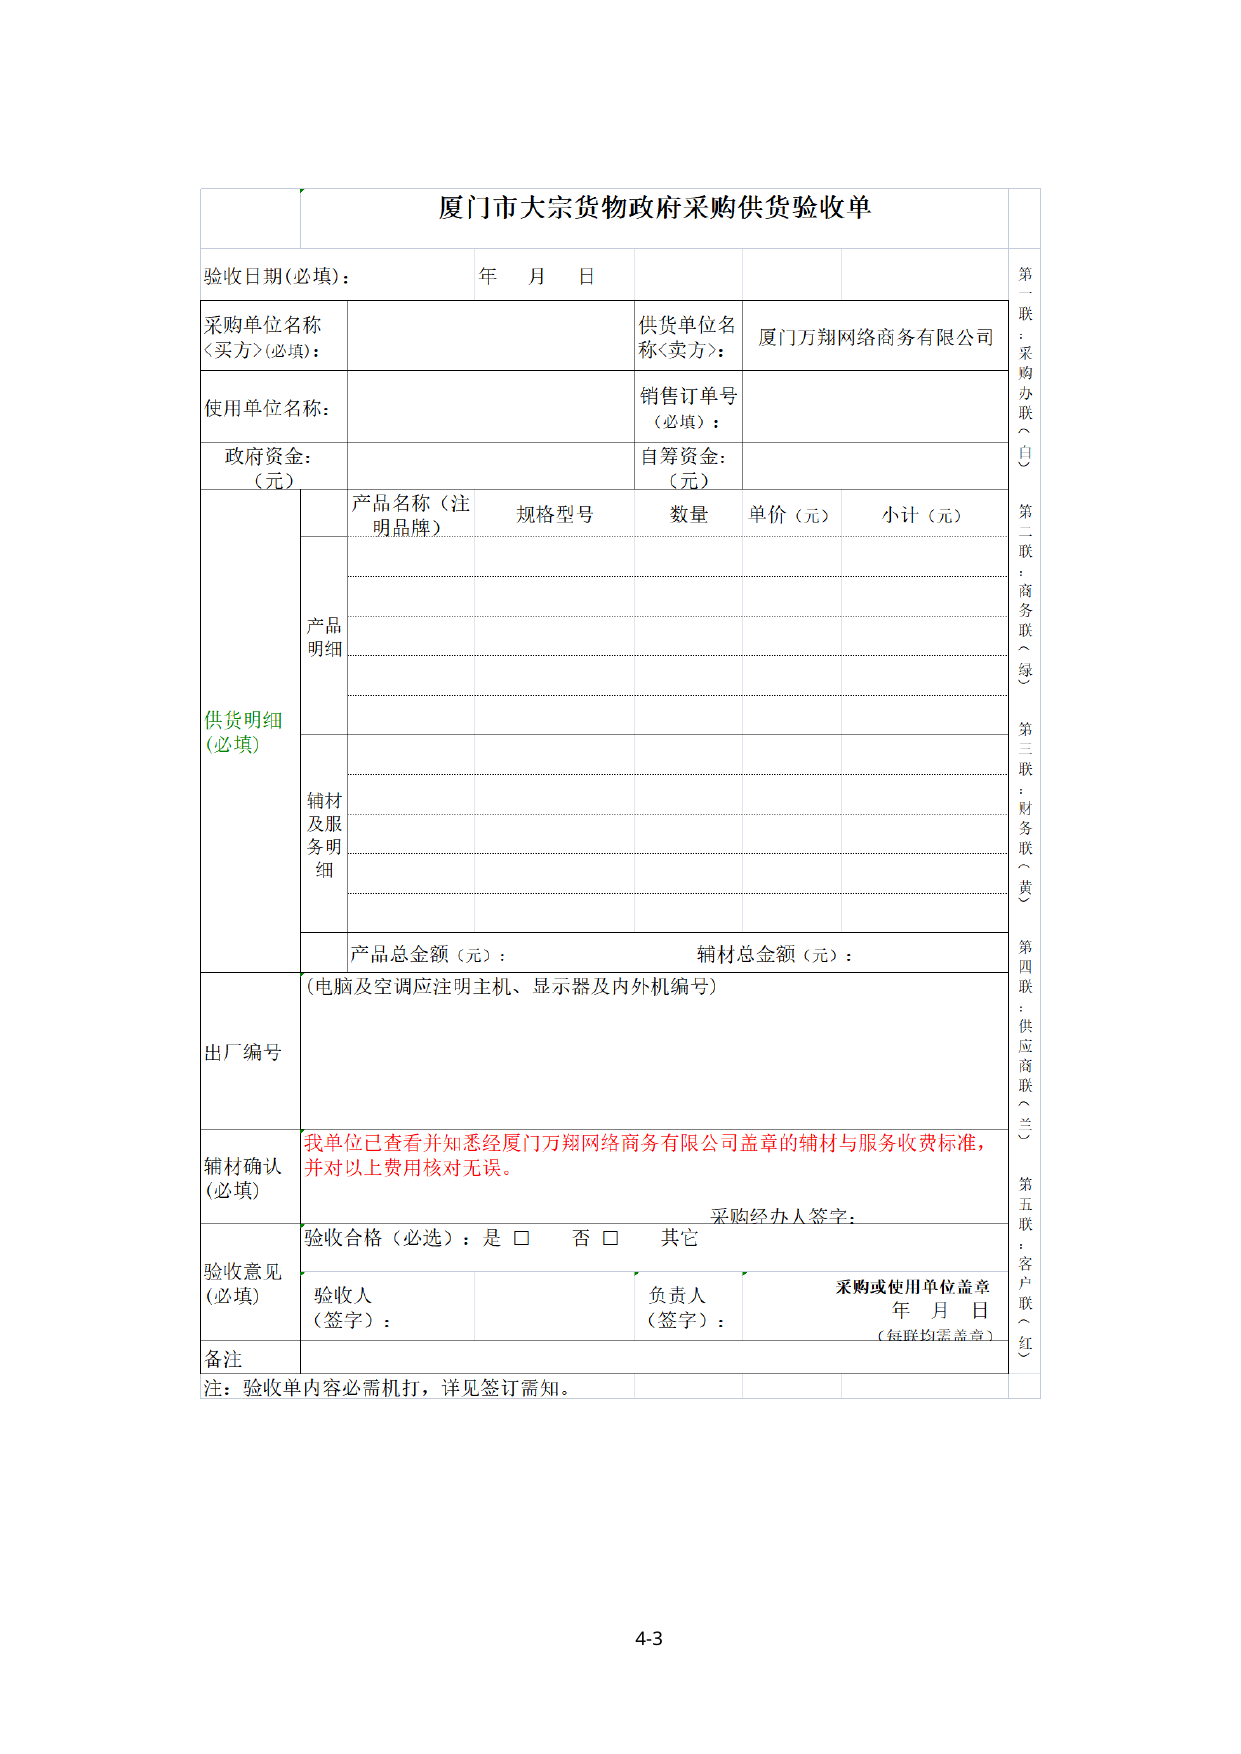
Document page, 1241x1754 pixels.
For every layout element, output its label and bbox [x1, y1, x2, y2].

picture [187, 175, 1053, 1411]
